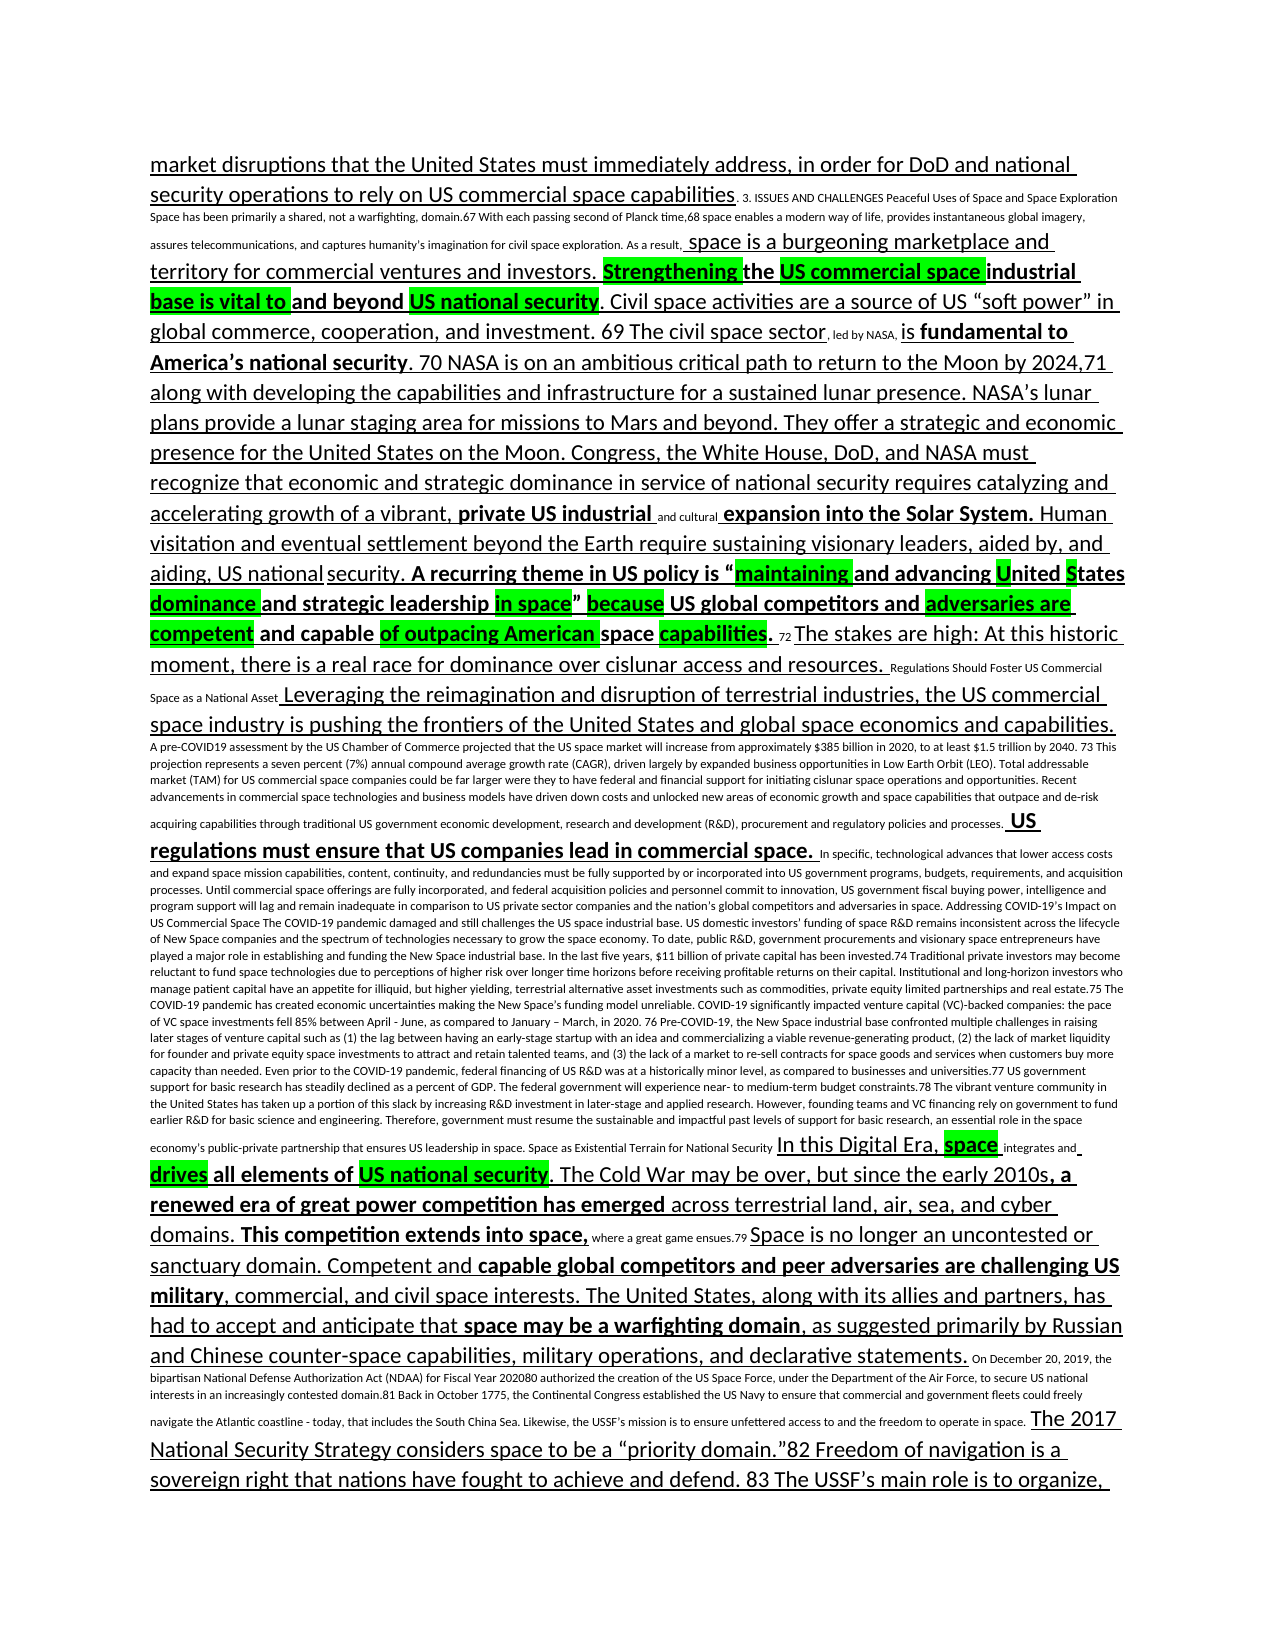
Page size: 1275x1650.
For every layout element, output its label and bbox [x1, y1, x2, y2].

text [150, 150, 1125, 1493]
